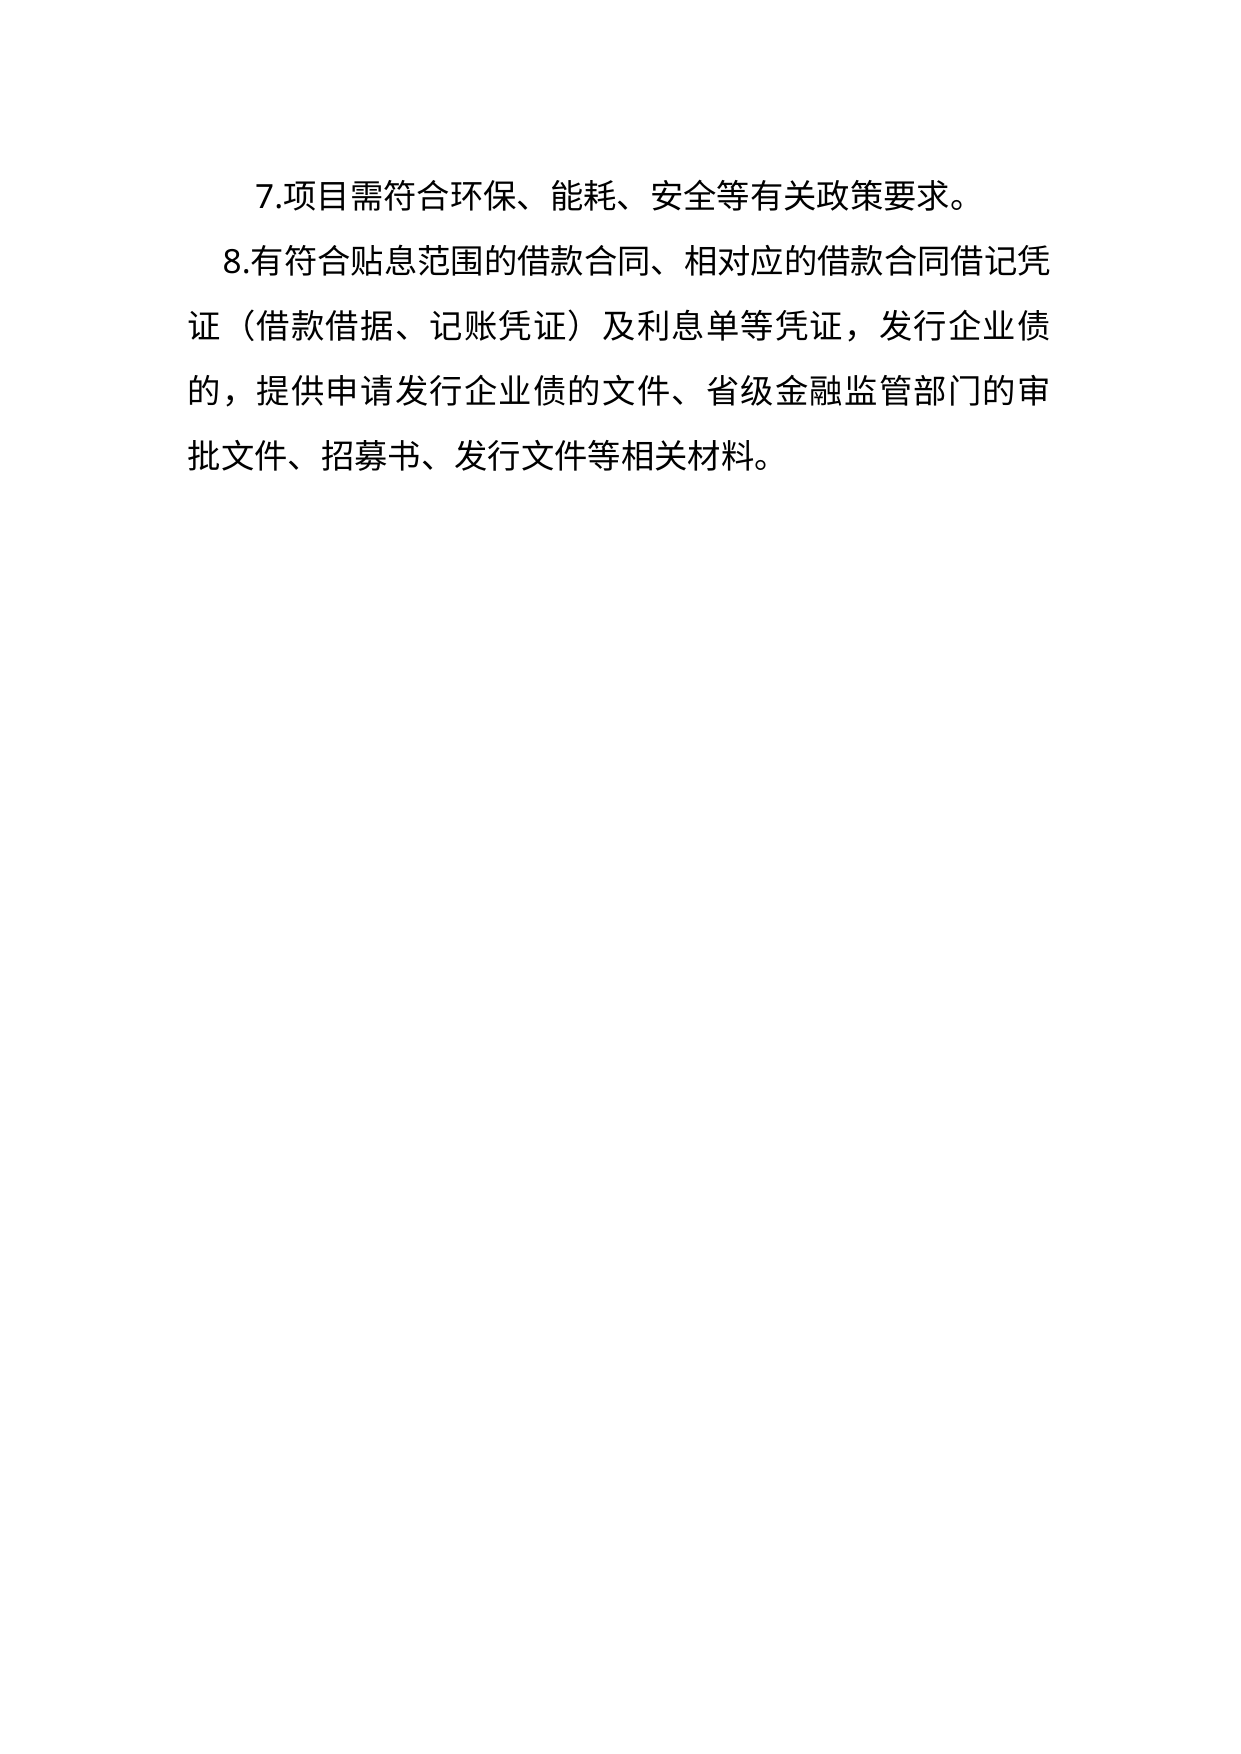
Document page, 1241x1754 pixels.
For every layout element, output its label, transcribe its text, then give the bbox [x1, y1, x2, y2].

text 7.项目需符合环保、能耗、安全等有关政策要求。 [187, 162, 1053, 227]
text 8.有符合贴息范围的借款合同、相对应的借款合同借记凭证（借款借据、记账凭证）及利息单等凭证，发行企业债的，提供申请发行企业债的文件、省级金融监管部门的审批文件、招募书、发行文件等相关材料。 [187, 227, 1053, 487]
